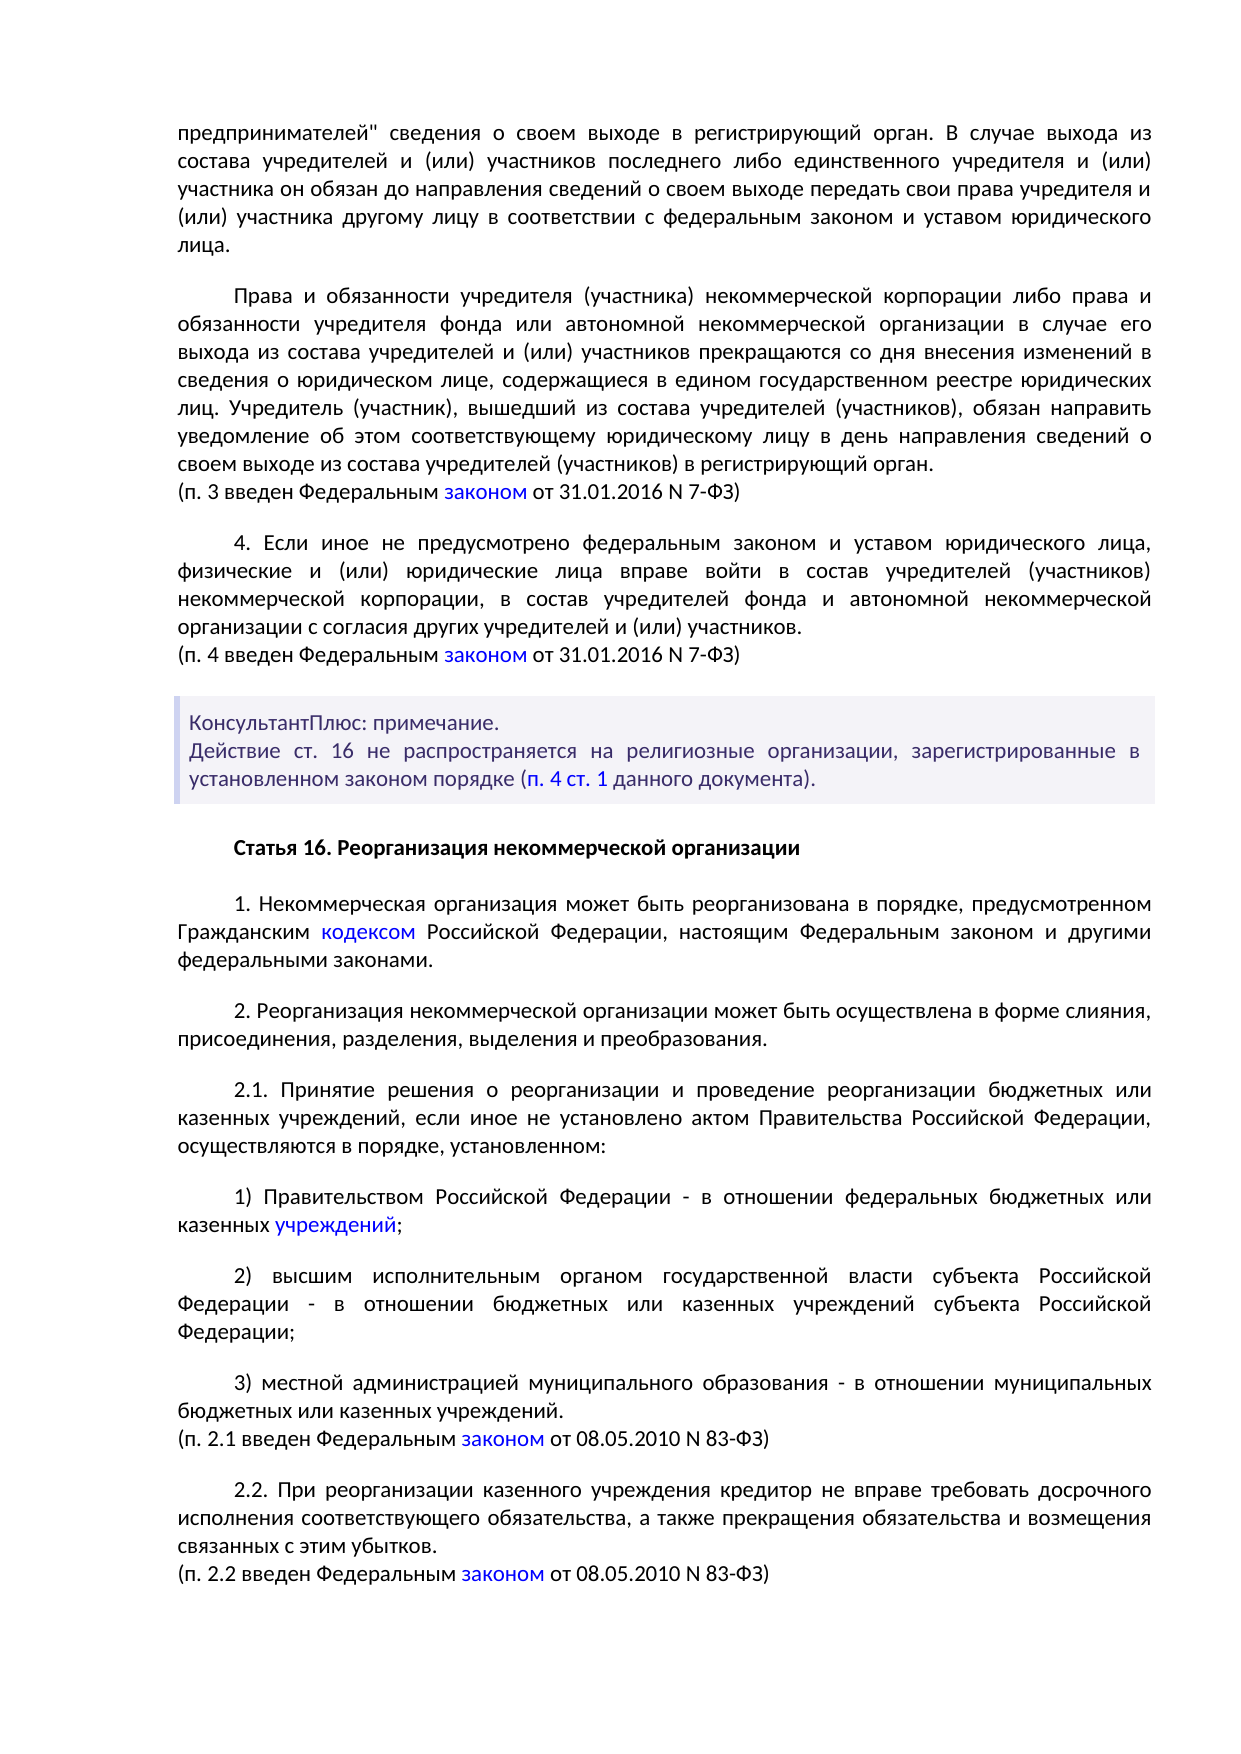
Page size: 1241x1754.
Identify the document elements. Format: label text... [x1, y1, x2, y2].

text (п. 2.1 введен Федеральным законом от 08.05.2010 N 83-ФЗ) [177, 1424, 1152, 1452]
text 1) Правительством Российской Федерации - в отношении федеральных бюджетных или казенных учреждений; [177, 1182, 1152, 1238]
text 4. Если иное не предусмотрено федеральным законом и уставом юридического лица, физические и (или) юридические лица вправе войти в состав учредителей (участников) некоммерческой корпорации, в состав учредителей фонда и автономной некоммерческой организации с согласия других учредителей и (или) участников. [177, 528, 1152, 640]
text (п. 3 введен Федеральным законом от 31.01.2016 N 7-ФЗ) [177, 477, 1152, 505]
text (п. 4 введен Федеральным законом от 31.01.2016 N 7-ФЗ) [177, 640, 1152, 668]
table_header КонсультантПлюс: примечание. Действие ст. 16 не распространяется на религиозные организации, зарегистрированные в установленном законом порядке (п. 4 ст. 1 данного документа). [180, 696, 1149, 804]
text 2.2. При реорганизации казенного учреждения кредитор не вправе требовать досрочного исполнения соответствующего обязательства, а также прекращения обязательства и возмещения связанных с этим убытков. [177, 1475, 1152, 1559]
text 3) местной администрацией муниципального образования - в отношении муниципальных бюджетных или казенных учреждений. [177, 1368, 1152, 1424]
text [177, 118, 1152, 258]
text 2.1. Принятие решения о реорганизации и проведение реорганизации бюджетных или казенных учреждений, если иное не установлено актом Правительства Российской Федерации, осуществляются в порядке, установленном: [177, 1075, 1152, 1159]
text (п. 2.2 введен Федеральным законом от 08.05.2010 N 83-ФЗ) [177, 1559, 1152, 1587]
text 2) высшим исполнительным органом государственной власти субъекта Российской Федерации - в отношении бюджетных или казенных учреждений субъекта Российской Федерации; [177, 1261, 1152, 1345]
text Права и обязанности учредителя (участника) некоммерческой корпорации либо права и обязанности учредителя фонда или автономной некоммерческой организации в случае его выхода из состава учредителей и (или) участников прекращаются со дня внесения изменений в сведения о юридическом лице, содержащиеся в едином государственном реестре юридических лиц. Учредитель (участник), вышедший из состава учредителей (участников), обязан направить уведомление об этом соответствующему юридическому лицу в день направления сведений о своем выходе из состава учредителей (участников) в регистрирующий орган. [177, 281, 1152, 477]
text 2. Реорганизация некоммерческой организации может быть осуществлена в форме слияния, присоединения, разделения, выделения и преобразования. [177, 996, 1152, 1052]
text 1. Некоммерческая организация может быть реорганизована в порядке, предусмотренном Гражданским кодексом Российской Федерации, настоящим Федеральным законом и другими федеральными законами. [177, 889, 1152, 973]
title Статья 16. Реорганизация некоммерческой организации [177, 833, 1152, 861]
